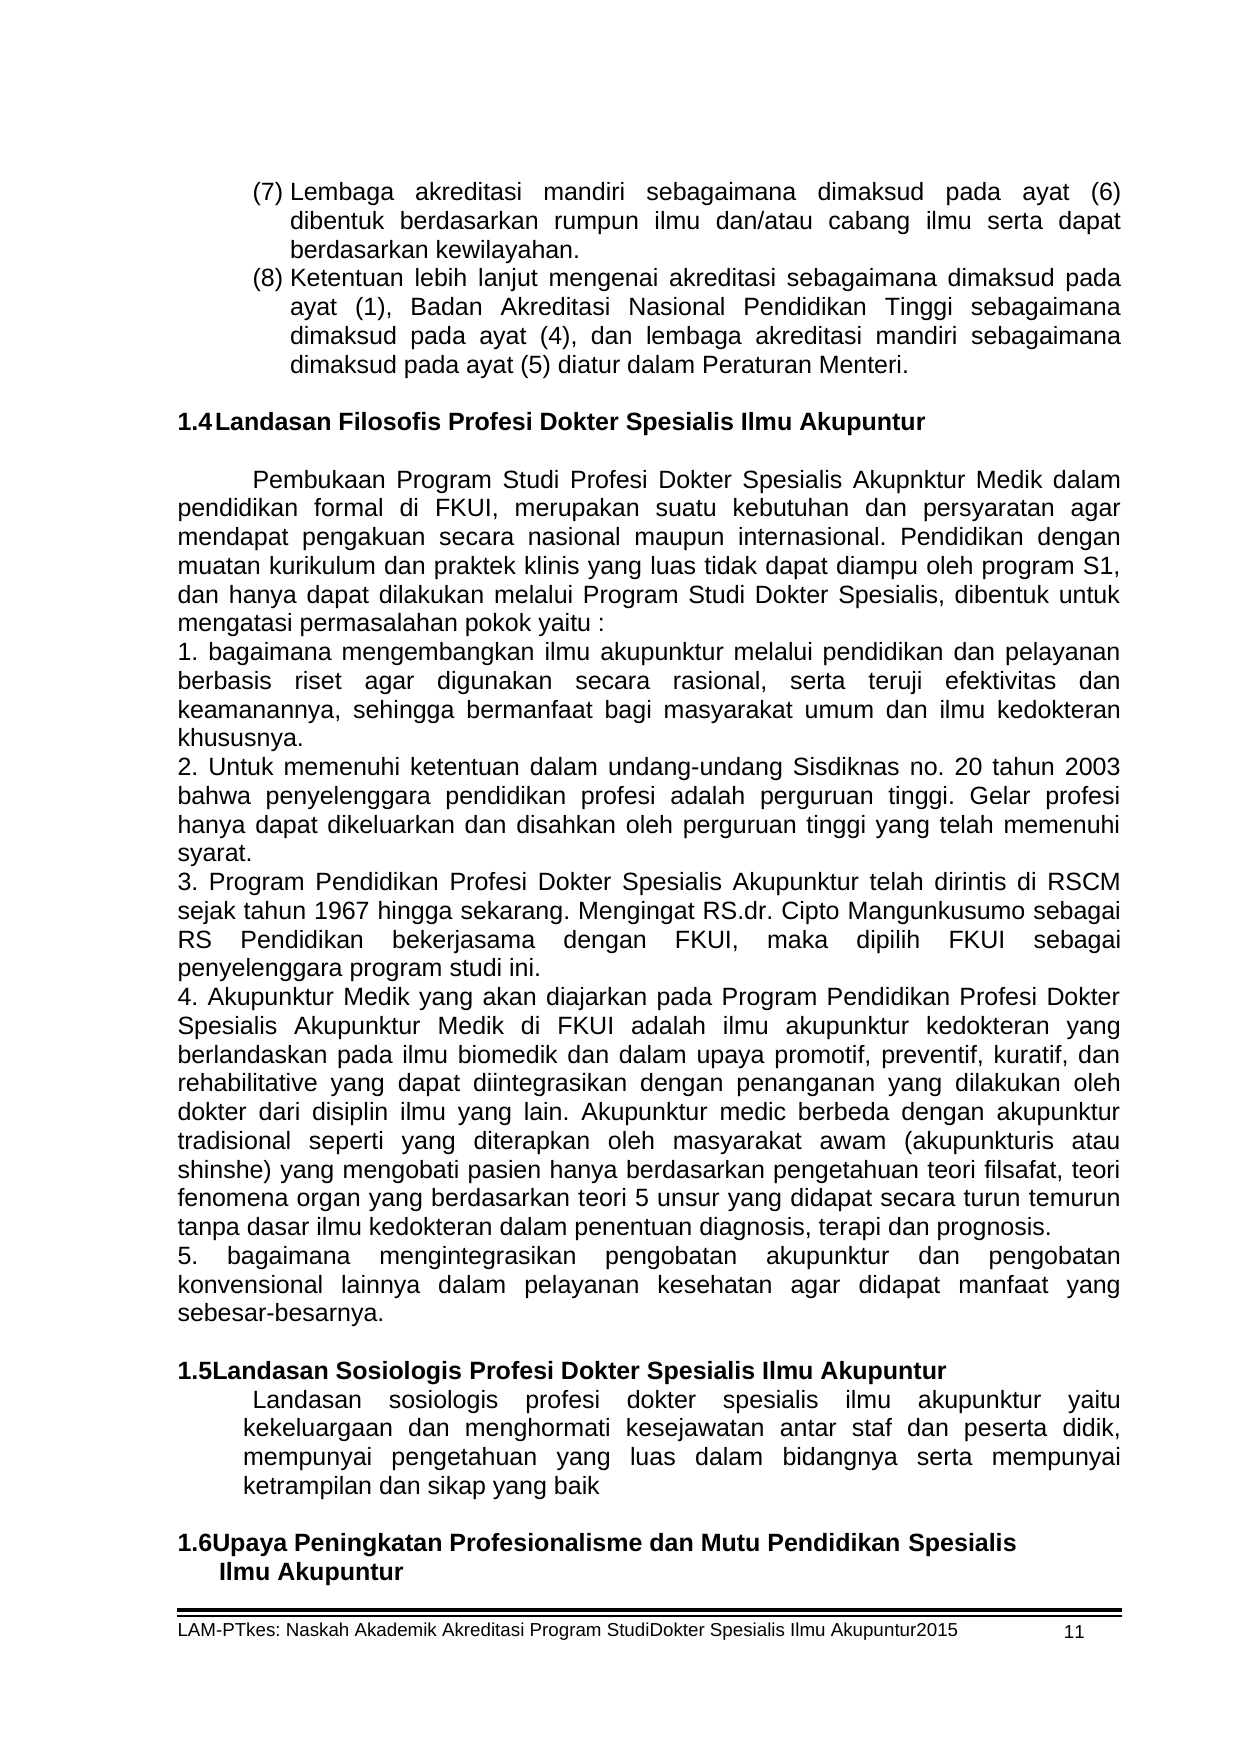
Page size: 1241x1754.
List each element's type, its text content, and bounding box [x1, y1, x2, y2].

text 4. Akupunktur Medik yang akan diajarkan pada Program Pendidikan Profesi Dokter Spesialis Akupunktur Medik di FKUI adalah ilmu akupunktur kedokteran yang berlandaskan pada ilmu biomedik dan dalam upaya promotif, preventif, kuratif, dan rehabilitative yang dapat diintegrasikan dengan penanganan yang dilakukan oleh dokter dari disiplin ilmu yang lain. Akupunktur medic berbeda dengan akupunktur tradisional seperti yang diterapkan oleh masyarakat awam (akupunkturis atau shinshe) yang mengobati pasien hanya berdasarkan pengetahuan teori filsafat, teori fenomena organ yang berdasarkan teori 5 unsur yang didapat secara turun temurun tanpa dasar ilmu kedokteran dalam penentuan diagnosis, terapi dan prognosis. [177, 982, 1122, 1241]
text Ilmu Akupuntur [177, 1557, 1122, 1586]
text 2. Untuk memenuhi ketentuan dalam undang-undang Sisdiknas no. 20 tahun 2003 bahwa penyelenggara pendidikan profesi adalah perguruan tinggi. Gelar profesi hanya dapat dikeluarkan dan disahkan oleh perguruan tinggi yang telah memenuhi syarat. [177, 752, 1122, 867]
text (7) Lembaga akreditasi mandiri sebagaimana dimaksud pada ayat (6) dibentuk berdasarkan rumpun ilmu dan/atau cabang ilmu serta dapat berdasarkan kewilayahan. [252, 177, 1122, 263]
text (8) Ketentuan lebih lanjut mengenai akreditasi sebagaimana dimaksud pada ayat (1), Badan Akreditasi Nasional Pendidikan Tinggi sebagaimana dimaksud pada ayat (4), dan lembaga akreditasi mandiri sebagaimana dimaksud pada ayat (5) diatur dalam Peraturan Menteri. [252, 263, 1122, 378]
text 5. bagaimana mengintegrasikan pengobatan akupunktur dan pengobatan konvensional lainnya dalam pelayanan kesehatan agar didapat manfaat yang sebesar-besarnya. [177, 1241, 1122, 1327]
text Landasan sosiologis profesi dokter spesialis ilmu akupunktur yaitu kekeluargaan dan menghormati kesejawatan antar staf dan peserta didik, mempunyai pengetahuan yang luas dalam bidangnya serta mempunyai ketrampilan dan sikap yang baik [177, 1385, 1122, 1500]
text 1.6Upaya Peningkatan Profesionalisme dan Mutu Pendidikan Spesialis [177, 1528, 1122, 1557]
text 3. Program Pendidikan Profesi Dokter Spesialis Akupunktur telah dirintis di RSCM sejak tahun 1967 hingga sekarang. Mengingat RS.dr. Cipto Mangunkusumo sebagai RS Pendidikan bekerjasama dengan FKUI, maka dipilih FKUI sebagai penyelenggara program studi ini. [177, 867, 1122, 982]
text 1. bagaimana mengembangkan ilmu akupunktur melalui pendidikan dan pelayanan berbasis riset agar digunakan secara rasional, serta teruji efektivitas dan keamanannya, sehingga bermanfaat bagi masyarakat umum dan ilmu kedokteran khususnya. [177, 637, 1122, 752]
text 1.5Landasan Sosiologis Profesi Dokter Spesialis Ilmu Akupuntur [177, 1356, 1122, 1385]
list Landasan Filosofis Profesi Dokter Spesialis Ilmu Akupuntur [177, 407, 1122, 436]
text Pembukaan Program Studi Profesi Dokter Spesialis Akupnktur Medik dalam pendidikan formal di FKUI, merupakan suatu kebutuhan dan persyaratan agar mendapat pengakuan secara nasional maupun internasional. Pendidikan dengan muatan kurikulum dan praktek klinis yang luas tidak dapat diampu oleh program S1, dan hanya dapat dilakukan melalui Program Studi Dokter Spesialis, dibentuk untuk mengatasi permasalahan pokok yaitu : [177, 465, 1122, 637]
